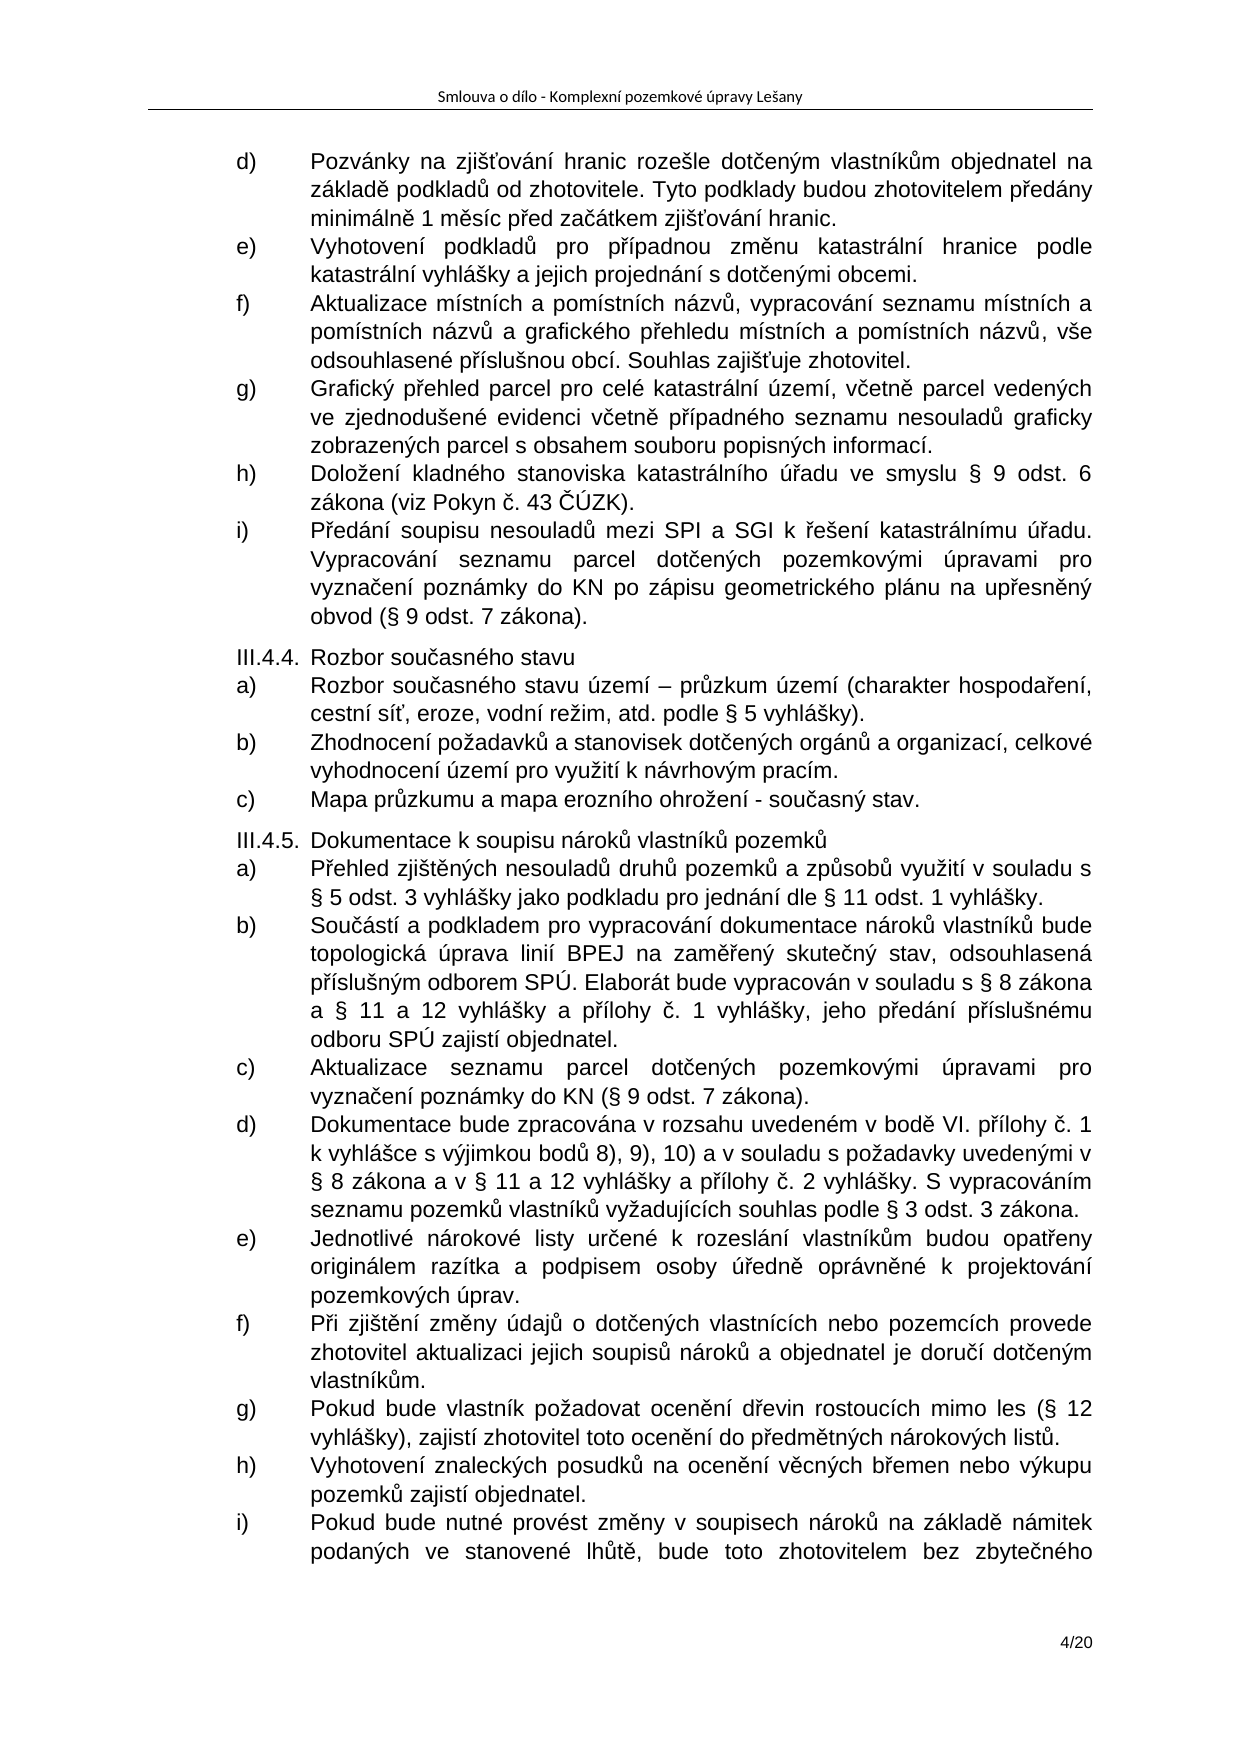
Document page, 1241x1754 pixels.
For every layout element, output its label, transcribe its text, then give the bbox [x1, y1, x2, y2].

text Zhodnocení požadavků a stanovisek dotčených orgánů a organizací, celkové vyhodnocení území pro využití k návrhovým pracím. [236, 729, 1093, 784]
text Předání soupisu nesouladů mezi SPI a SGI k řešení katastrálnímu úřadu. Vypracování seznamu parcel dotčených pozemkovými úpravami pro vyznačení poznámky do KN po zápisu geometrického plánu na upřesněný obvod (§ 9 odst. 7 zákona). [236, 517, 1093, 629]
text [236, 1509, 1093, 1564]
text Rozbor současného stavu území – průzkum území (charakter hospodaření, cestní síť, eroze, vodní režim, atd. podle § 5 vyhlášky). [236, 672, 1093, 727]
text Doložení kladného stanoviska katastrálního úřadu ve smyslu § 9 odst. 6 zákona (viz Pokyn č. 43 ČÚZK). [236, 460, 1093, 515]
text Dokumentace k soupisu nároků vlastníků pozemků [236, 827, 1093, 853]
text Pokud bude vlastník požadovat ocenění dřevin rostoucích mimo les (§ 12 vyhlášky), zajistí zhotovitel toto ocenění do předmětných nárokových listů. [236, 1395, 1093, 1450]
text Aktualizace místních a pomístních názvů, vypracování seznamu místních a pomístních názvů a grafického přehledu místních a pomístních názvů, vše odsouhlasené příslušnou obcí. Souhlas zajišťuje zhotovitel. [236, 290, 1093, 373]
text Přehled zjištěných nesouladů druhů pozemků a způsobů využití v souladu s § 5 odst. 3 vyhlášky jako podkladu pro jednání dle § 11 odst. 1 vyhlášky. [236, 855, 1093, 910]
text Při zjištění změny údajů o dotčených vlastnících nebo pozemcích provede zhotovitel aktualizaci jejich soupisů nároků a objednatel je doručí dotčeným vlastníkům. [236, 1310, 1093, 1393]
text Mapa průzkumu a mapa erozního ohrožení - současný stav. [236, 786, 1093, 812]
text Grafický přehled parcel pro celé katastrální území, včetně parcel vedených ve zjednodušené evidenci včetně případného seznamu nesouladů graficky zobrazených parcel s obsahem souboru popisných informací. [236, 375, 1093, 458]
text Aktualizace seznamu parcel dotčených pozemkovými úpravami pro vyznačení poznámky do KN (§ 9 odst. 7 zákona). [236, 1054, 1093, 1109]
text Vyhotovení znaleckých posudků na ocenění věcných břemen nebo výkupu pozemků zajistí objednatel. [236, 1452, 1093, 1507]
text Pozvánky na zjišťování hranic rozešle dotčeným vlastníkům objednatel na základě podkladů od zhotovitele. Tyto podklady budou zhotovitelem předány minimálně 1 měsíc před začátkem zjišťování hranic. [236, 148, 1093, 231]
text Rozbor současného stavu [236, 643, 1093, 670]
text Vyhotovení podkladů pro případnou změnu katastrální hranice podle katastrální vyhlášky a jejich projednání s dotčenými obcemi. [236, 233, 1093, 288]
text Dokumentace bude zpracována v rozsahu uvedeném v bodě VI. přílohy č. 1 k vyhlášce s výjimkou bodů 8), 9), 10) a v souladu s požadavky uvedenými v § 8 zákona a v § 11 a 12 vyhlášky a přílohy č. 2 vyhlášky. S vypracováním seznamu pozemků vlastníků vyžadujících souhlas podle § 3 odst. 3 zákona. [236, 1111, 1093, 1223]
text Součástí a podkladem pro vypracování dokumentace nároků vlastníků bude topologická úprava linií BPEJ na zaměřený skutečný stav, odsouhlasená příslušným odborem SPÚ. Elaborát bude vypracován v souladu s § 8 zákona a § 11 a 12 vyhlášky a přílohy č. 1 vyhlášky, jeho předání příslušnému odboru SPÚ zajistí objednatel. [236, 912, 1093, 1052]
text Jednotlivé nárokové listy určené k rozeslání vlastníkům budou opatřeny originálem razítka a podpisem osoby úředně oprávněné k projektování pozemkových úprav. [236, 1225, 1093, 1308]
